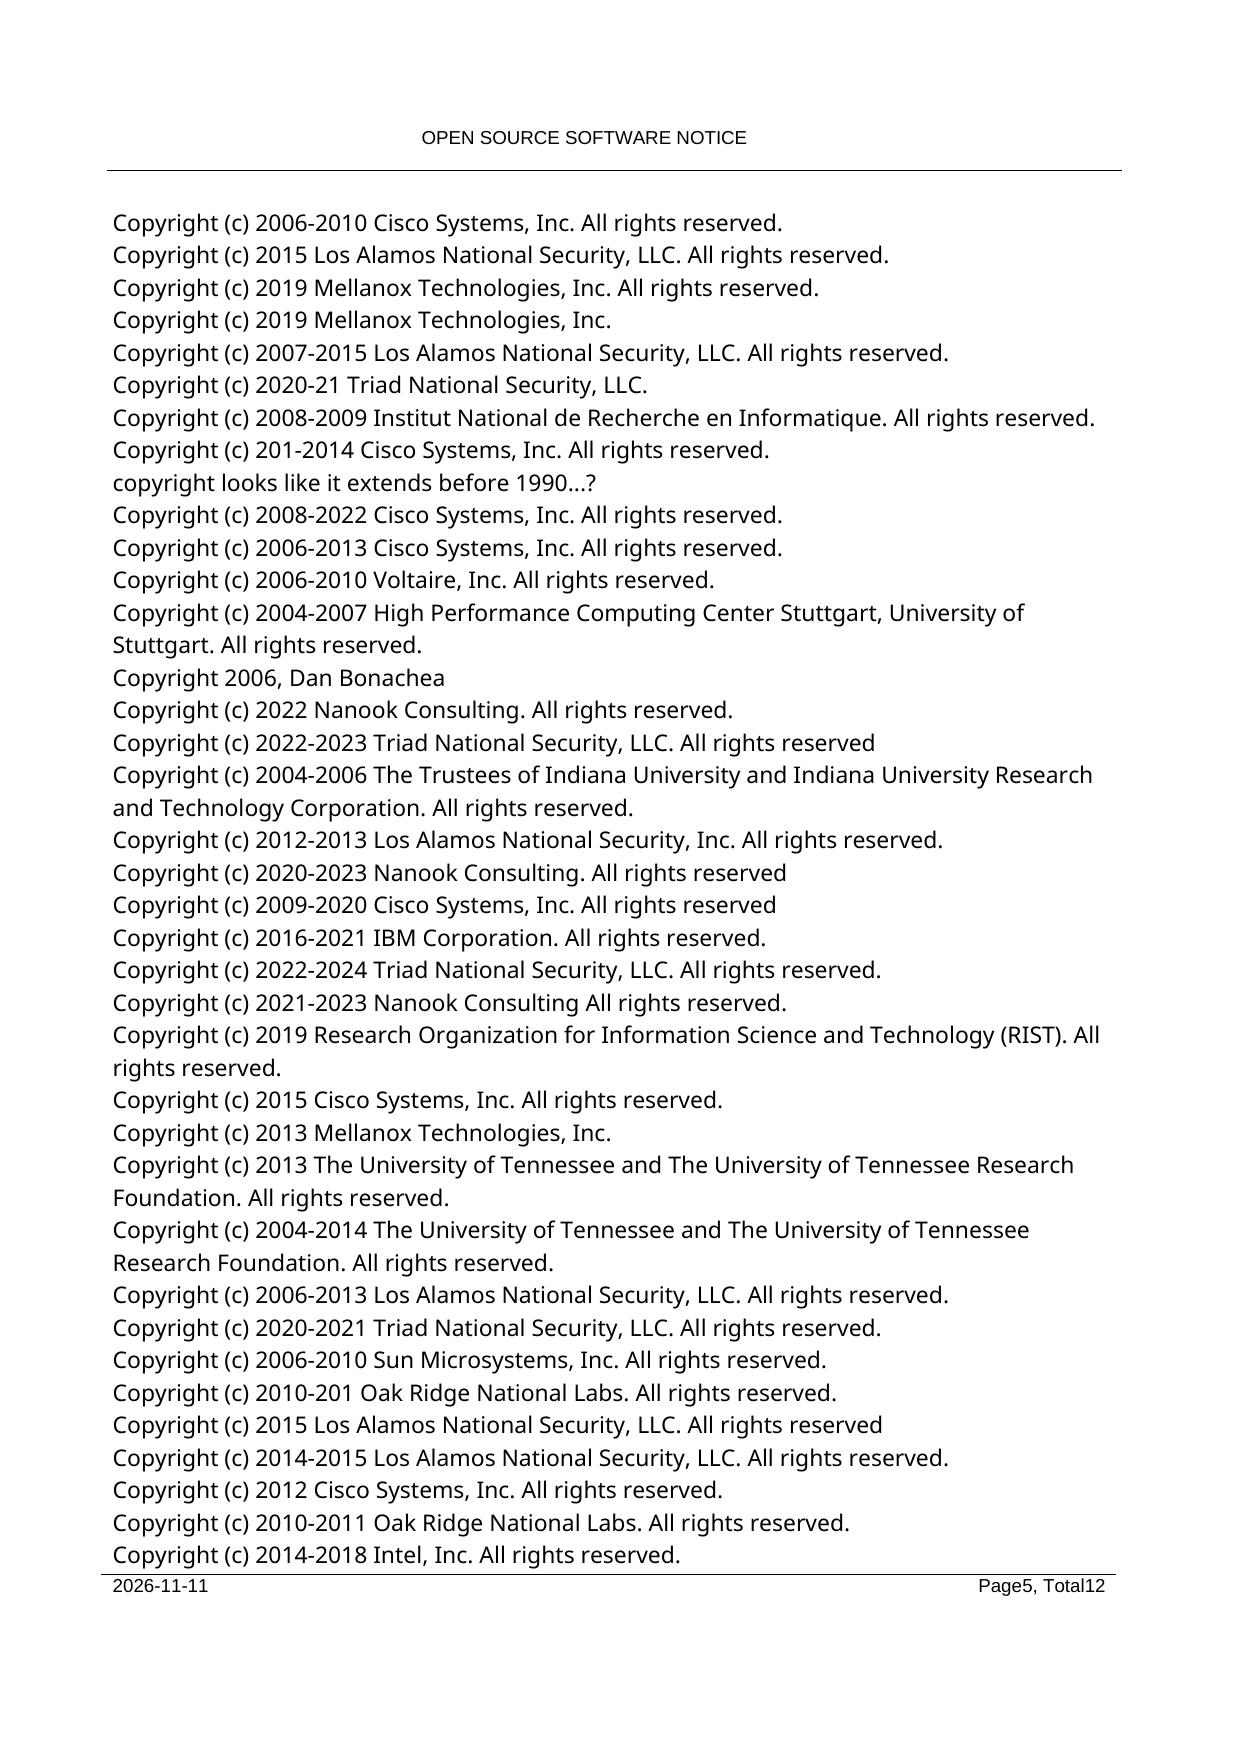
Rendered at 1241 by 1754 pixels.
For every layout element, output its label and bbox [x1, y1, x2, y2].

text [112, 206, 1128, 1571]
